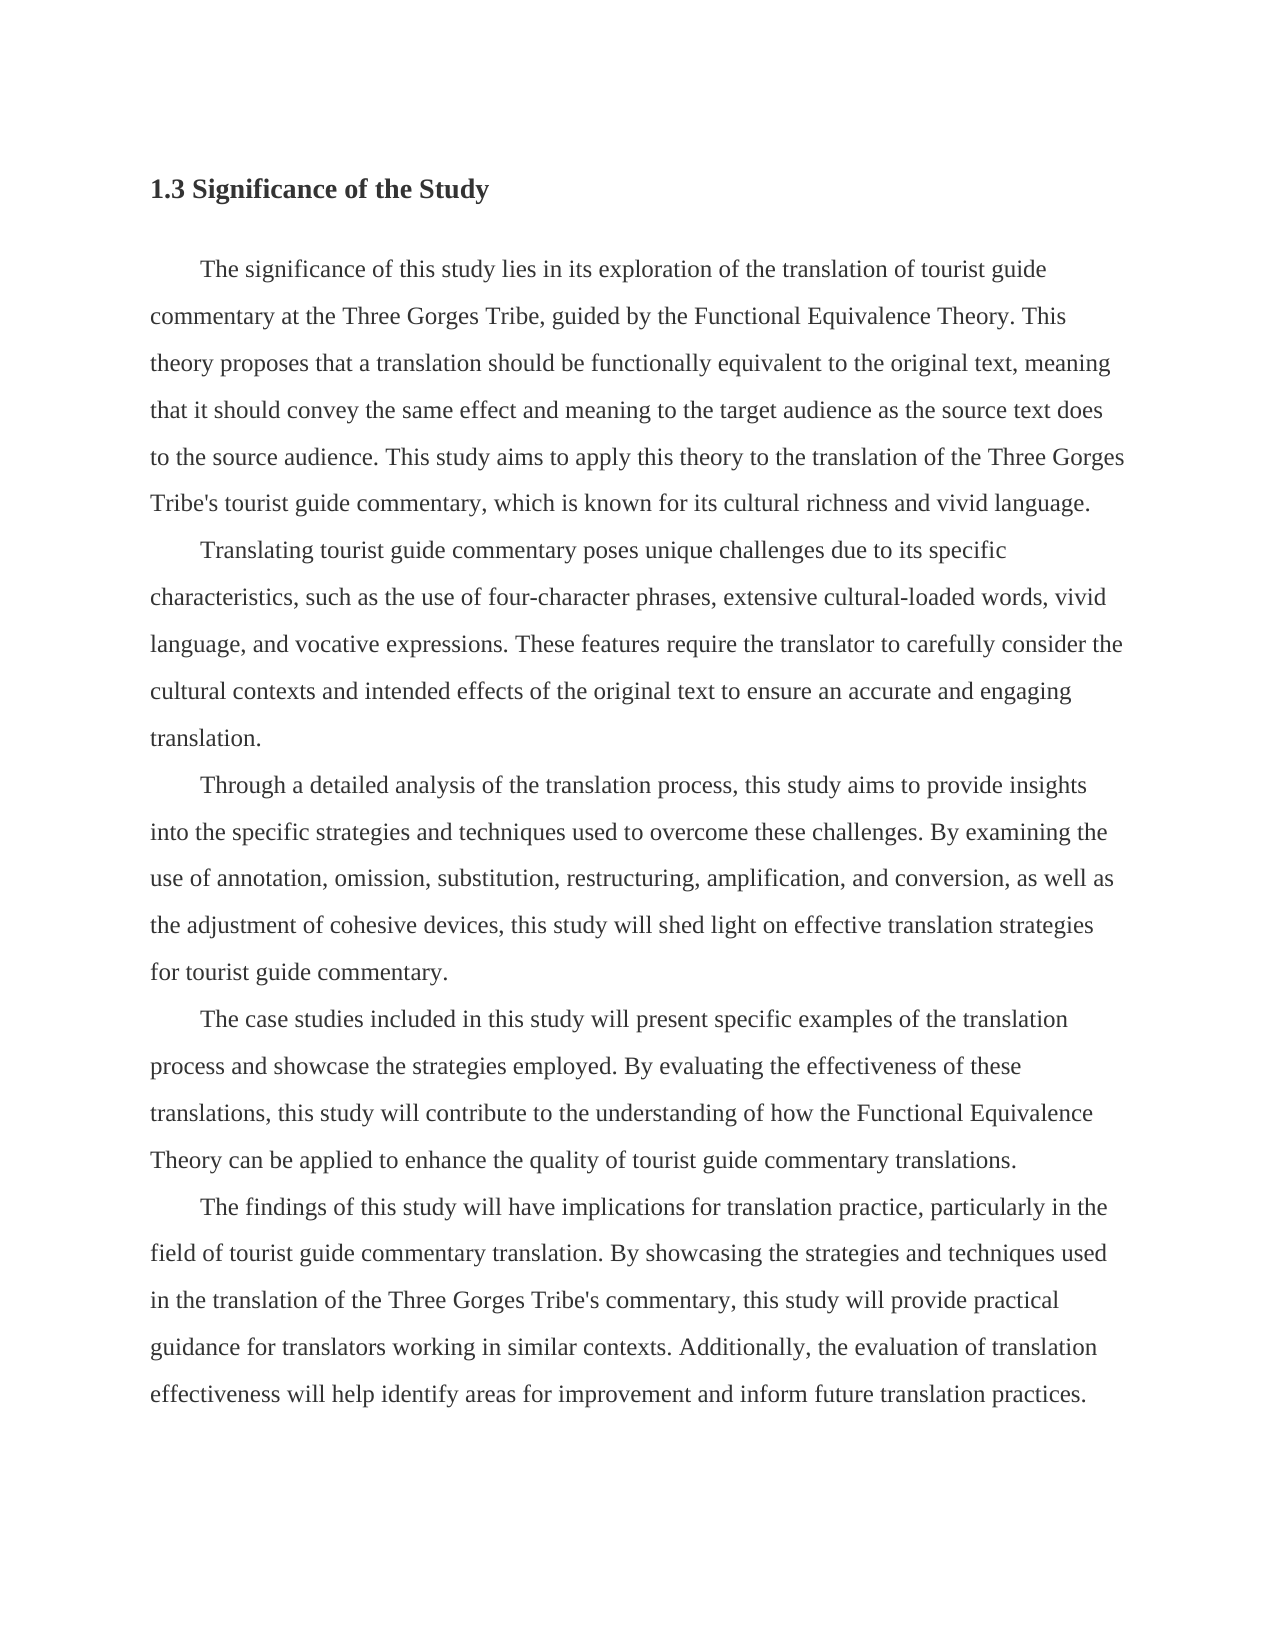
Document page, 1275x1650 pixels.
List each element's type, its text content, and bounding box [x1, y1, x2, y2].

text Translating tourist guide commentary poses unique challenges due to its specific characteristics, such as the use of four-character phrases, extensive cultural-loaded words, vivid language, and vocative expressions. These features require the translator to carefully consider the cultural contexts and intended effects of the original text to ensure an accurate and engaging translation. [150, 517, 1125, 752]
text Through a detailed analysis of the translation process, this study aims to provide insights into the specific strategies and techniques used to overcome these challenges. By examining the use of annotation, omission, substitution, restructuring, amplification, and conversion, as well as the adjustment of cohesive devices, this study will shed light on effective translation strategies for tourist guide commentary. [150, 752, 1125, 986]
text The findings of this study will have implications for translation practice, particularly in the field of tourist guide commentary translation. By showcasing the strategies and techniques used in the translation of the Three Gorges Tribe's commentary, this study will provide practical guidance for translators working in similar contexts. Additionally, the evaluation of translation effectiveness will help identify areas for improvement and inform future translation practices. [150, 1173, 1125, 1408]
text The case studies included in this study will present specific examples of the translation process and showcase the strategies employed. By evaluating the effectiveness of these translations, this study will contribute to the understanding of how the Functional Equivalence Theory can be applied to enhance the quality of tourist guide commentary translations. [150, 986, 1125, 1173]
subtitle 1.3 Significance of the Study [150, 150, 1125, 205]
text The significance of this study lies in its exploration of the translation of tourist guide commentary at the Three Gorges Tribe, guided by the Functional Equivalence Theory. This theory proposes that a translation should be functionally equivalent to the original text, meaning that it should convey the same effect and meaning to the target audience as the source text does to the source audience. This study aims to apply this theory to the translation of the Three Gorges Tribe's tourist guide commentary, which is known for its cultural richness and vivid language. [150, 236, 1125, 517]
